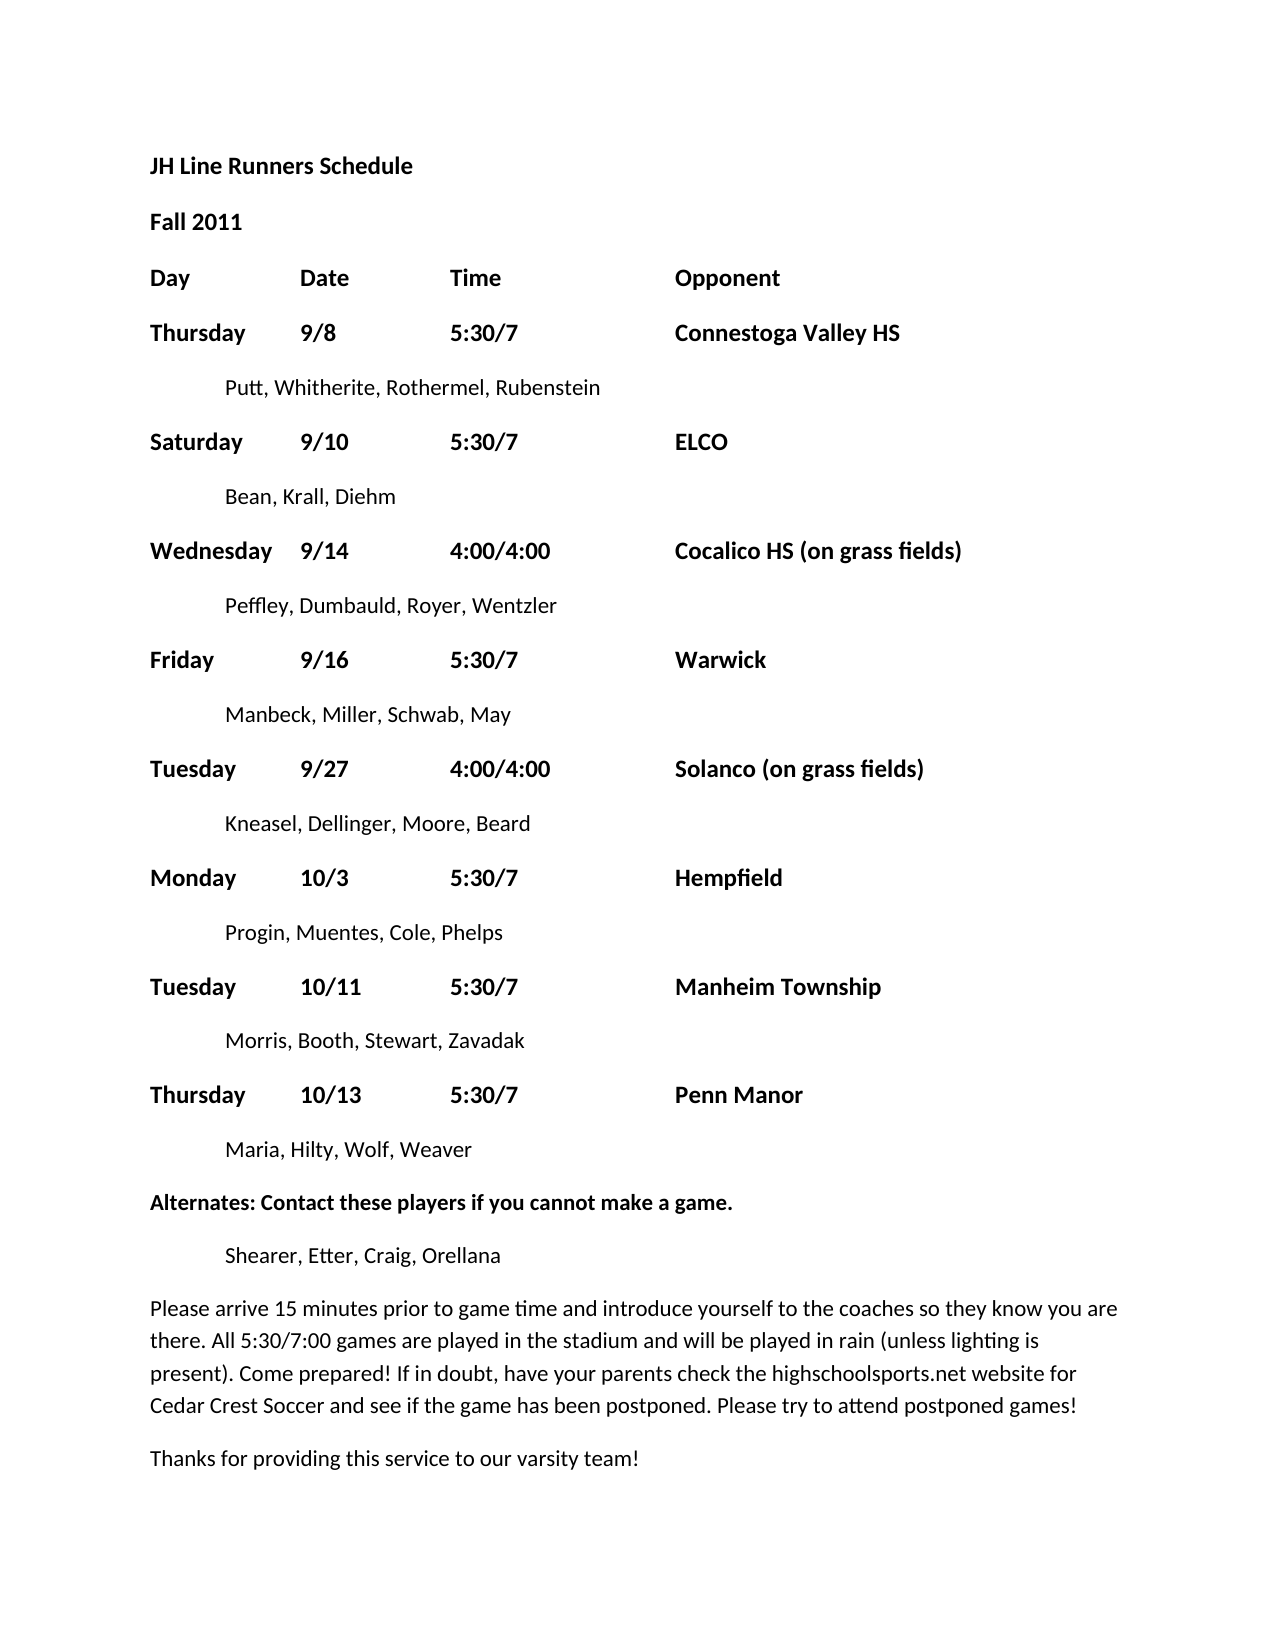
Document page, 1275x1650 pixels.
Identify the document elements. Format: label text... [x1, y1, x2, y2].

text Please arrive 15 minutes prior to game time and introduce yourself to the coaches so they know you are there. All 5:30/7:00 games are played in the stadium and will be played in rain (unless lighting is present). Come prepared! If in doubt, have your parents check the highschoolsports.net website for Cedar Crest Soccer and see if the game has been postponed. Please try to attend postponed games! [150, 1294, 1125, 1419]
text Thanks for providing this service to our varsity team! [150, 1444, 1125, 1472]
text Monday 10/3 5:30/7 Hempfield [150, 862, 1125, 892]
text Thursday 9/8 5:30/7 Connestoga Valley HS [150, 317, 1125, 348]
text Putt, Whitherite, Rothermel, Rubenstein [150, 373, 1125, 401]
text JH Line Runners Schedule [150, 150, 1125, 181]
text Manbeck, Miller, Schwab, May [150, 700, 1125, 728]
text Fall 2011 [150, 206, 1125, 236]
text Maria, Hilty, Wolf, Weaver [150, 1135, 1125, 1163]
text Tuesday 9/27 4:00/4:00 Solanco (on grass fields) [150, 753, 1125, 783]
text Shearer, Etter, Craig, Orellana [150, 1241, 1125, 1269]
text Kneasel, Dellinger, Moore, Beard [150, 809, 1125, 837]
text Friday 9/16 5:30/7 Warwick [150, 644, 1125, 674]
text Progin, Muentes, Cole, Phelps [150, 918, 1125, 946]
text Day Date Time Opponent [150, 262, 1125, 292]
text Thursday 10/13 5:30/7 Penn Manor [150, 1079, 1125, 1110]
text Tuesday 10/11 5:30/7 Manheim Township [150, 971, 1125, 1001]
text Wednesday 9/14 4:00/4:00 Cocalico HS (on grass fields) [150, 535, 1125, 566]
text Morris, Booth, Stewart, Zavadak [150, 1026, 1125, 1054]
text Saturday 9/10 5:30/7 ELCO [150, 426, 1125, 457]
text Alternates: Contact these players if you cannot make a game. [150, 1188, 1125, 1216]
text Bean, Krall, Diehm [150, 482, 1125, 510]
text Peffley, Dumbauld, Royer, Wentzler [150, 591, 1125, 619]
